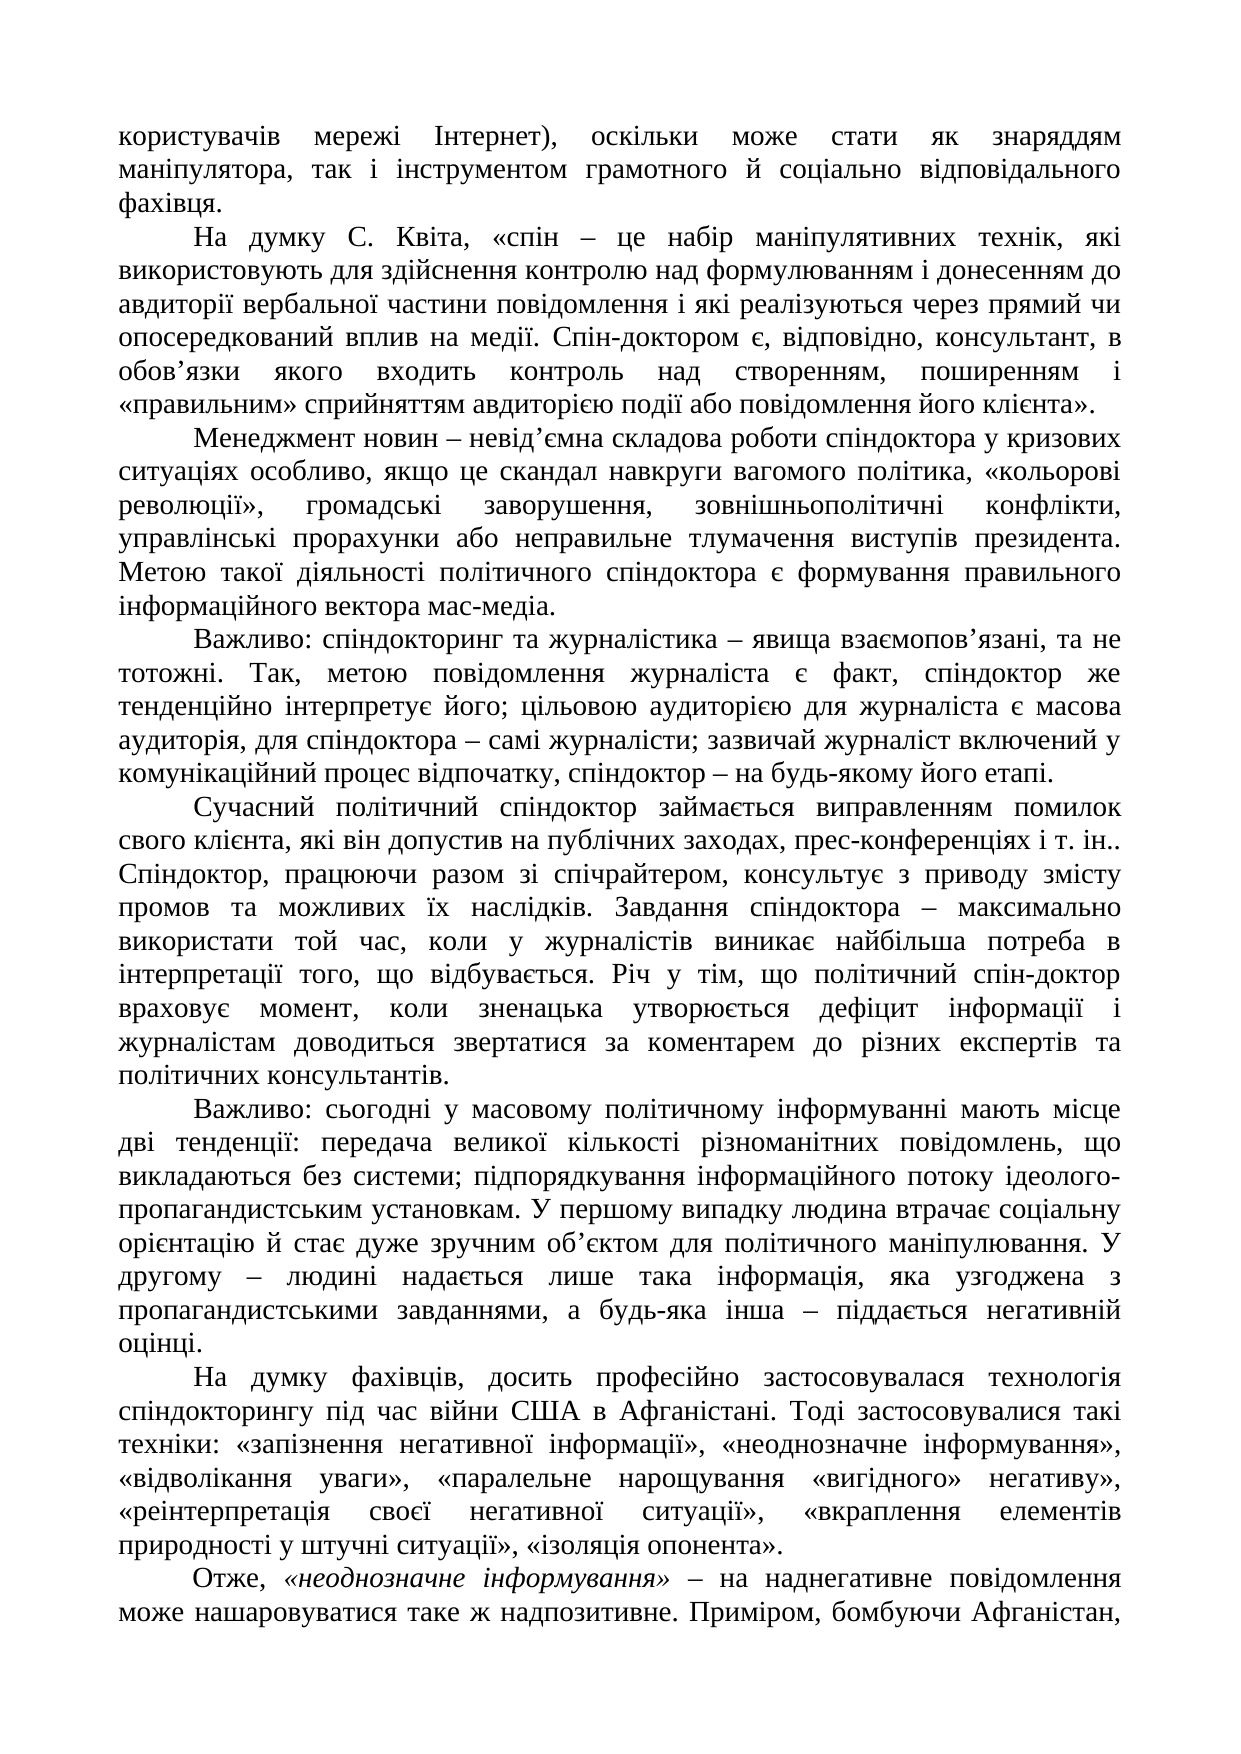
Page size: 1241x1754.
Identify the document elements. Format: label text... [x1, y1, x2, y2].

text На думку фахівців, досить професійно застосовувалася технологія спіндокторингу під час війни США в Афганістані. Тоді застосовувалися такі техніки: «запізнення негативної інформації», «неоднозначне інформування», «відволікання уваги», «паралельне нарощування «вигідного» негативу», «реінтерпретація своєї негативної ситуації», «вкраплення елементів природності у штучні ситуації», «ізоляція опонента». [118, 1359, 1122, 1560]
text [118, 118, 1122, 219]
text Важливо: сьогодні у масовому політичному інформуванні мають місце дві тенденції: передача великої кількості різноманітних повідомлень, що викладаються без системи; підпорядкування інформаційного потоку ідеолого-пропагандистським установкам. У першому випадку людина втрачає соціальну орієнтацію й стає дуже зручним об’єктом для політичного маніпулювання. У другому – людині надається лише така інформація, яка узгоджена з пропагандистськими завданнями, а будь-яка інша – піддається негативній оцінці. [118, 1091, 1122, 1359]
text Сучасний політичний спіндоктор займається виправленням помилок свого клієнта, які він допустив на публічних заходах, прес-конференціях і т. ін.. Спіндоктор, працюючи разом зі спічрайтером, консультує з приводу змісту промов та можливих їх наслідків. Завдання спіндоктора – максимально використати той час, коли у журналістів виникає найбільша потреба в інтерпретації того, що відбувається. Річ у тім, що політичний спін-доктор враховує момент, коли зненацька утворюється дефіцит інформації і журналістам доводиться звертатися за коментарем до різних експертів та політичних консультантів. [118, 789, 1122, 1091]
text На думку С. Квіта, «спін – це набір маніпулятивних технік, які використовують для здійснення контролю над формулюванням і донесенням до авдиторії вербальної частини повідомлення і які реалізуються через прямий чи опосередкований вплив на медії. Спін-доктором є, відповідно, консультант, в обов’язки якого входить контроль над створенням, поширенням і «правильним» сприйняттям авдиторією події або повідомлення його клієнта». [118, 219, 1122, 420]
text Важливо: спіндокторинг та журналістика – явища взаємопов’язані, та не тотожні. Так, метою повідомлення журналіста є факт, спіндоктор же тенденційно інтерпретує його; цільовою аудиторією для журналіста є масова аудиторія, для спіндоктора – самі журналісти; зазвичай журналіст включений у комунікаційний процес відпочатку, спіндоктор – на будь-якому його етапі. [118, 621, 1122, 789]
text Менеджмент новин – невід’ємна складова роботи спіндоктора у кризових ситуаціях особливо, якщо це скандал навкруги вагомого політика, «кольорові революції», громадські заворушення, зовнішньополітичні конфлікти, управлінські прорахунки або неправильне тлумачення виступів президента. Метою такої діяльності політичного спіндоктора є формування правильного інформаційного вектора мас-медіа. [118, 420, 1122, 621]
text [118, 1560, 1122, 1627]
